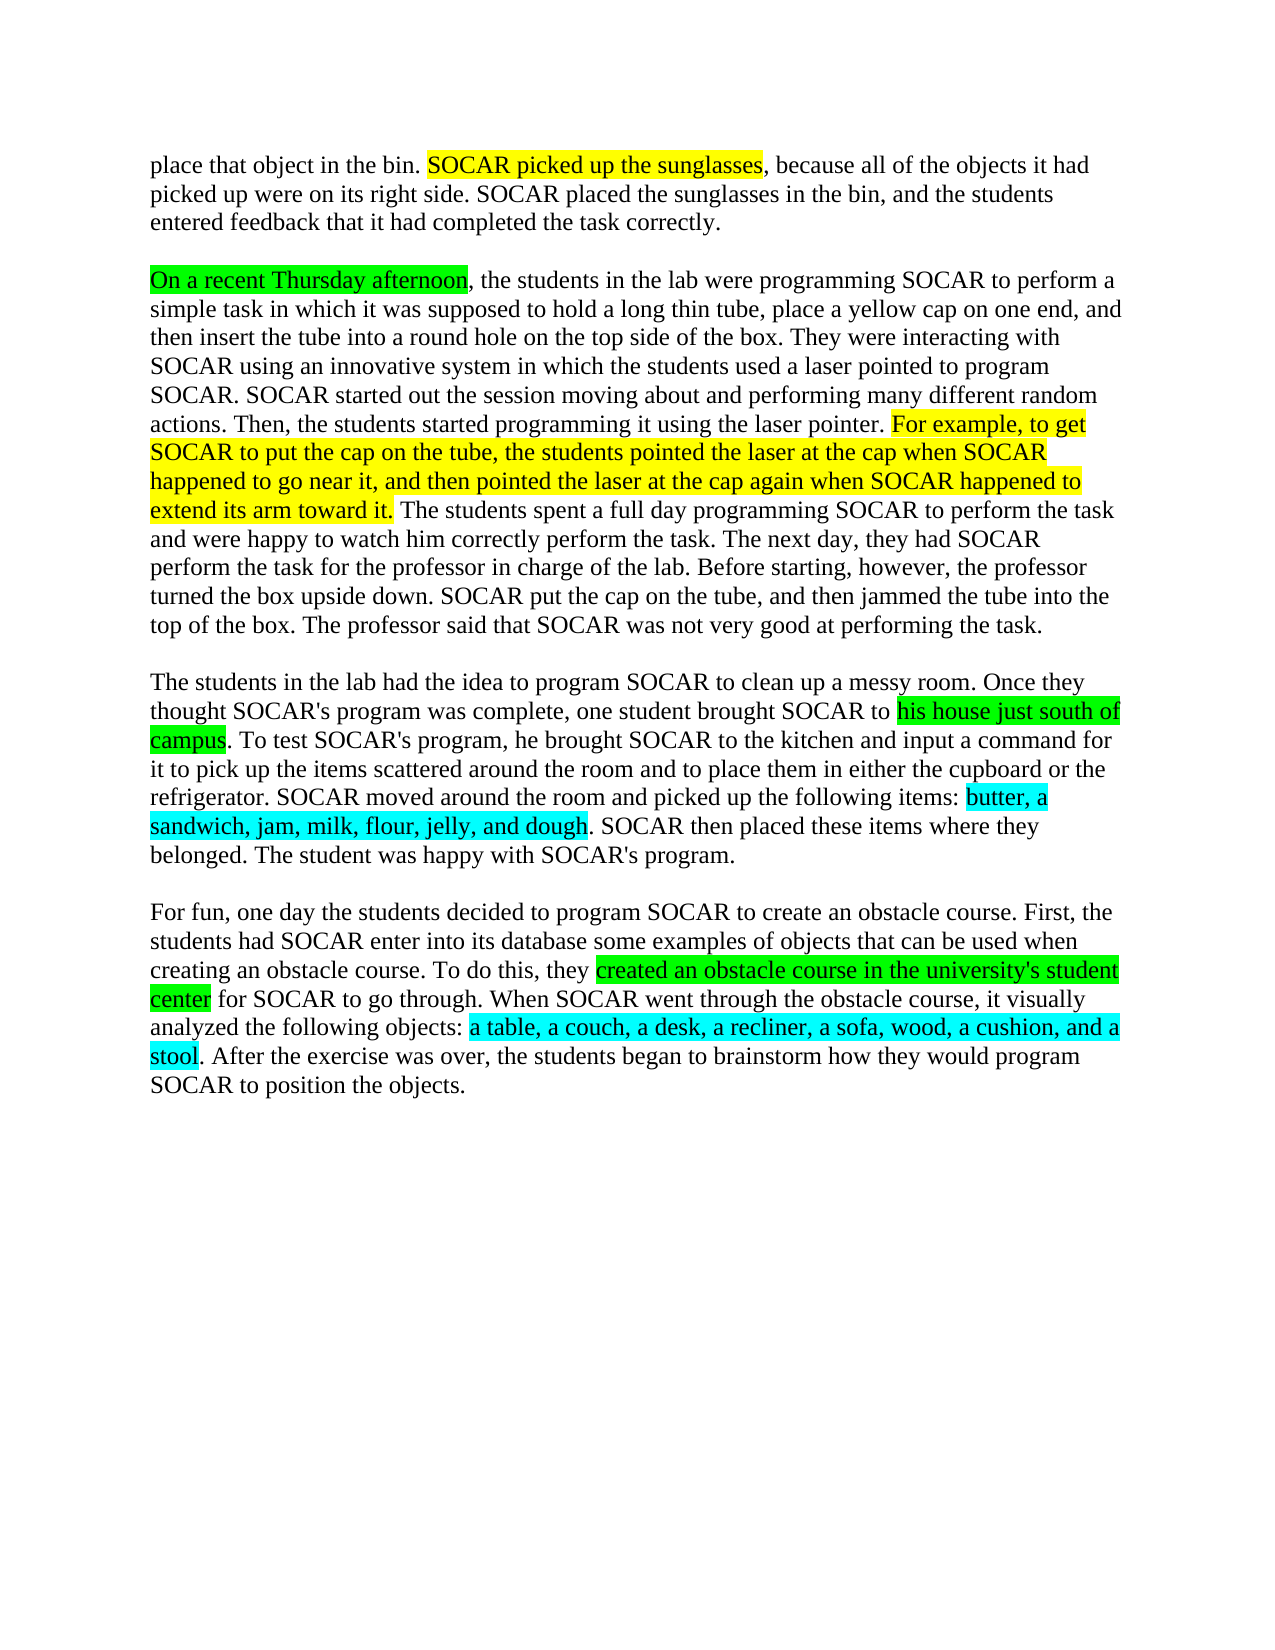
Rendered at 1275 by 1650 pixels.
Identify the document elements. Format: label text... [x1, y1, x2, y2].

text On a recent Thursday afternoon, the students in the lab were programming SOCAR to perform a simple task in which it was supposed to hold a long thin tube, place a yellow cap on one end, and then insert the tube into a round hole on the top side of the box. They were interacting with SOCAR using an innovative system in which the students used a laser pointed to program SOCAR. SOCAR started out the session moving about and performing many different random actions. Then, the students started programming it using the laser pointer. For example, to get SOCAR to put the cap on the tube, the students pointed the laser at the cap when SOCAR happened to go near it, and then pointed the laser at the cap again when SOCAR happened to extend its arm toward it. The students spent a full day programming SOCAR to perform the task and were happy to watch him correctly perform the task. The next day, they had SOCAR perform the task for the professor in charge of the lab. Before starting, however, the professor turned the box upside down. SOCAR put the cap on the tube, and then jammed the tube into the top of the box. The professor said that SOCAR was not very good at performing the task. [150, 265, 1125, 639]
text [150, 150, 1125, 236]
text For fun, one day the students decided to program SOCAR to create an obstacle course. First, the students had SOCAR enter into its database some examples of objects that can be used when creating an obstacle course. To do this, they created an obstacle course in the university's student center for SOCAR to go through. When SOCAR went through the obstacle course, it visually analyzed the following objects: a table, a couch, a desk, a recliner, a sofa, wood, a cushion, and a stool. After the exercise was over, the students began to brainstorm how they would program SOCAR to position the objects. [150, 897, 1125, 1099]
text The students in the lab had the idea to program SOCAR to clean up a messy room. Once they thought SOCAR's program was complete, one student brought SOCAR to his house just south of campus. To test SOCAR's program, he brought SOCAR to the kitchen and input a command for it to pick up the items scattered around the room and to place them in either the cupboard or the refrigerator. SOCAR moved around the room and picked up the following items: butter, a sandwich, jam, milk, flour, jelly, and dough. SOCAR then placed these items where they belonged. The student was happy with SOCAR's program. [150, 667, 1125, 869]
